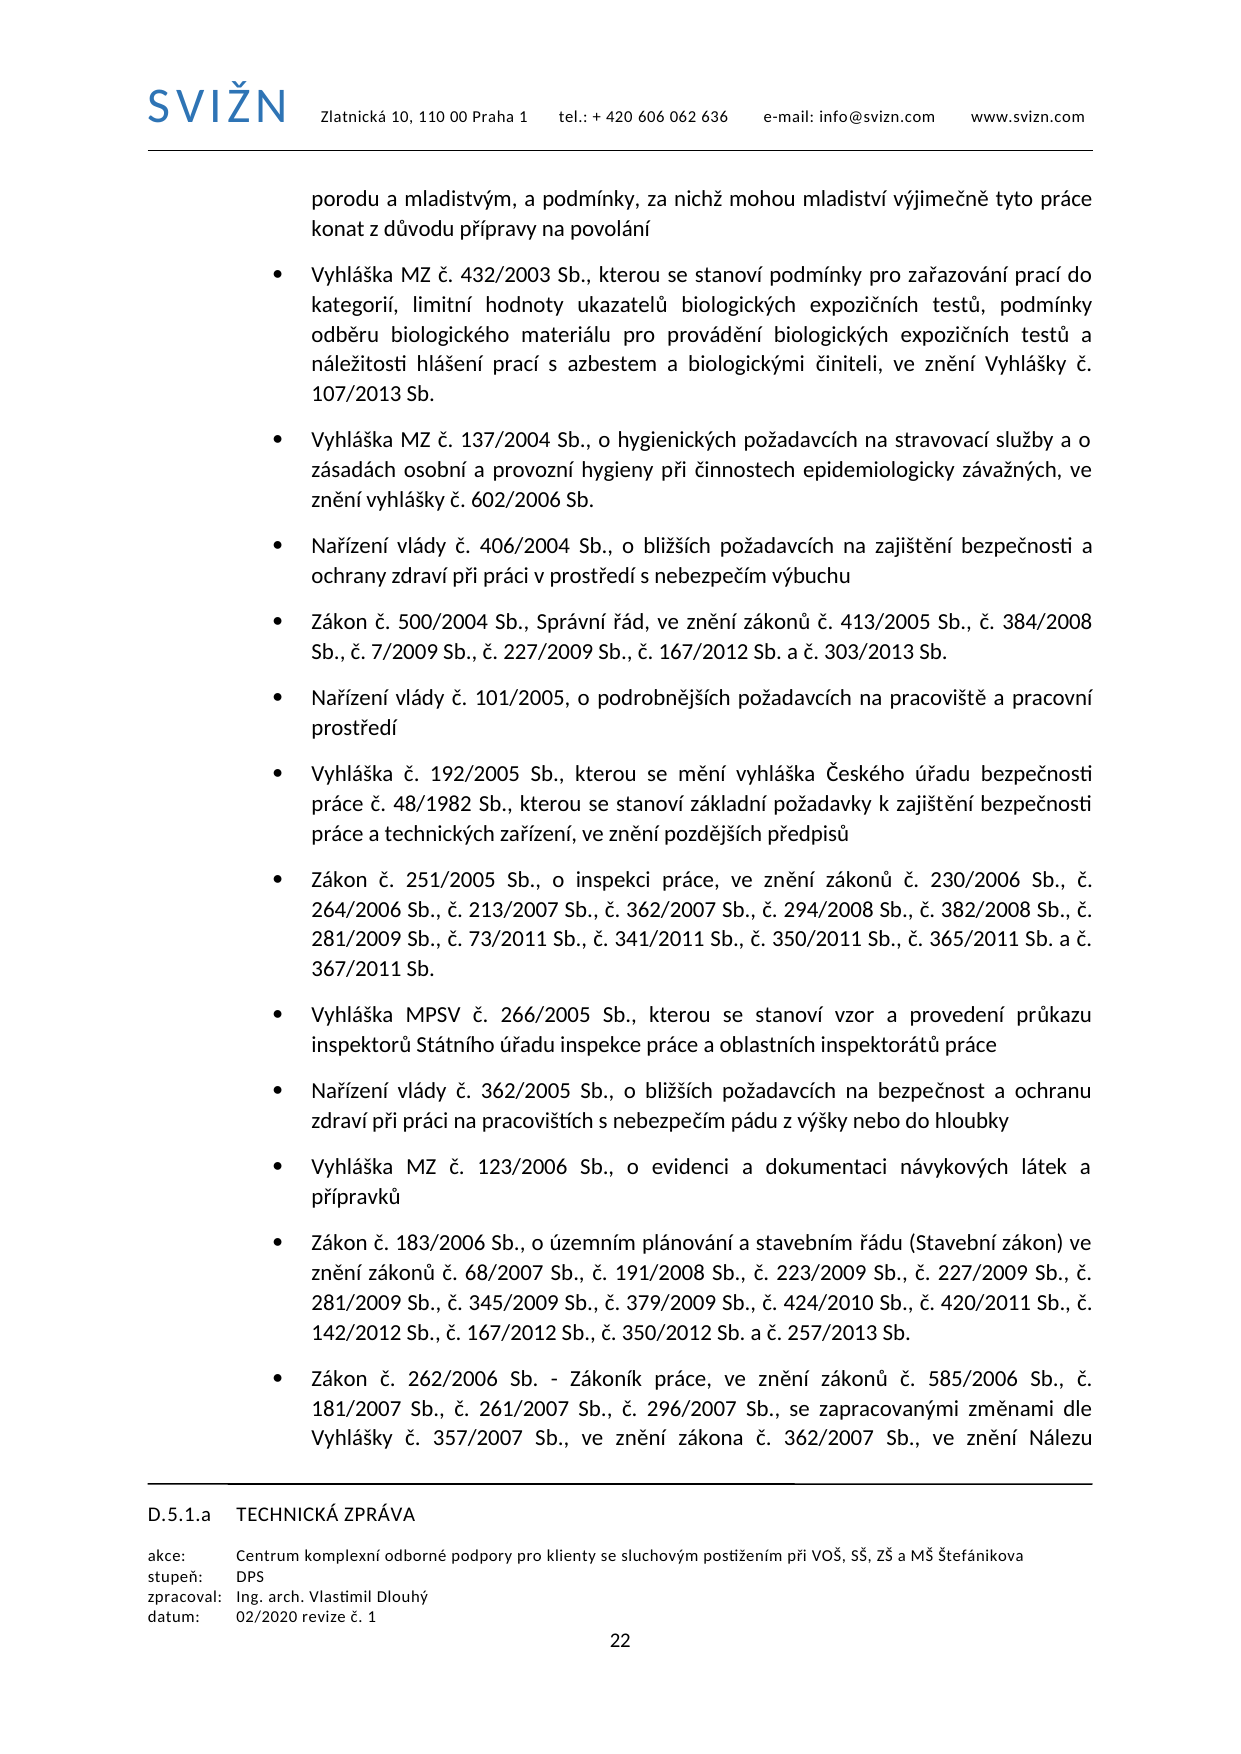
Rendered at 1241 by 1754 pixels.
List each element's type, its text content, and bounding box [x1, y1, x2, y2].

list Vyhláška MPSV č. 266/2005 Sb., kterou se stanoví vzor a provedení průkazu inspektorů Státního úřadu inspekce práce a oblastních inspektorátů práce [274, 1000, 1093, 1058]
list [274, 1364, 1093, 1451]
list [274, 184, 1093, 242]
list Nařízení vlády č. 362/2005 Sb., o bližších požadavcích na bezpečnost a ochranu zdraví při práci na pracovištích s nebezpečím pádu z výšky nebo do hloubky [274, 1076, 1093, 1134]
list Zákon č. 251/2005 Sb., o inspekci práce, ve znění zákonů č. 230/2006 Sb., č. 264/2006 Sb., č. 213/2007 Sb., č. 362/2007 Sb., č. 294/2008 Sb., č. 382/2008 Sb., č. 281/2009 Sb., č. 73/2011 Sb., č. 341/2011 Sb., č. 350/2011 Sb., č. 365/2011 Sb. a č. 367/2011 Sb. [274, 865, 1093, 982]
list Vyhláška MZ č. 137/2004 Sb., o hygienických požadavcích na stravovací služby a o zásadách osobní a provozní hygieny při činnostech epidemiologicky závažných, ve znění vyhlášky č. 602/2006 Sb. [274, 425, 1093, 513]
list Zákon č. 500/2004 Sb., Správní řád, ve znění zákonů č. 413/2005 Sb., č. 384/2008 Sb., č. 7/2009 Sb., č. 227/2009 Sb., č. 167/2012 Sb. a č. 303/2013 Sb. [274, 607, 1093, 665]
list Vyhláška MZ č. 123/2006 Sb., o evidenci a dokumentaci návykových látek a přípravků [274, 1152, 1093, 1210]
list Nařízení vlády č. 406/2004 Sb., o bližších požadavcích na zajištění bezpečnosti a ochrany zdraví při práci v prostředí s nebezpečím výbuchu [274, 531, 1093, 589]
list Vyhláška č. 192/2005 Sb., kterou se mění vyhláška Českého úřadu bezpečnosti práce č. 48/1982 Sb., kterou se stanoví základní požadavky k zajištění bezpečnosti práce a technických zařízení, ve znění pozdějších předpisů [274, 759, 1093, 847]
list Zákon č. 183/2006 Sb., o územním plánování a stavebním řádu (Stavební zákon) ve znění zákonů č. 68/2007 Sb., č. 191/2008 Sb., č. 223/2009 Sb., č. 227/2009 Sb., č. 281/2009 Sb., č. 345/2009 Sb., č. 379/2009 Sb., č. 424/2010 Sb., č. 420/2011 Sb., č. 142/2012 Sb., č. 167/2012 Sb., č. 350/2012 Sb. a č. 257/2013 Sb. [274, 1228, 1093, 1346]
list Vyhláška MZ č. 432/2003 Sb., kterou se stanoví podmínky pro zařazování prací do kategorií, limitní hodnoty ukazatelů biologických expozičních testů, podmínky odběru biologického materiálu pro provádění biologických expozičních testů a náležitosti hlášení prací s azbestem a biologickými činiteli, ve znění Vyhlášky č. 107/2013 Sb. [274, 260, 1093, 407]
list Nařízení vlády č. 101/2005, o podrobnějších požadavcích na pracoviště a pracovní prostředí [274, 683, 1093, 741]
